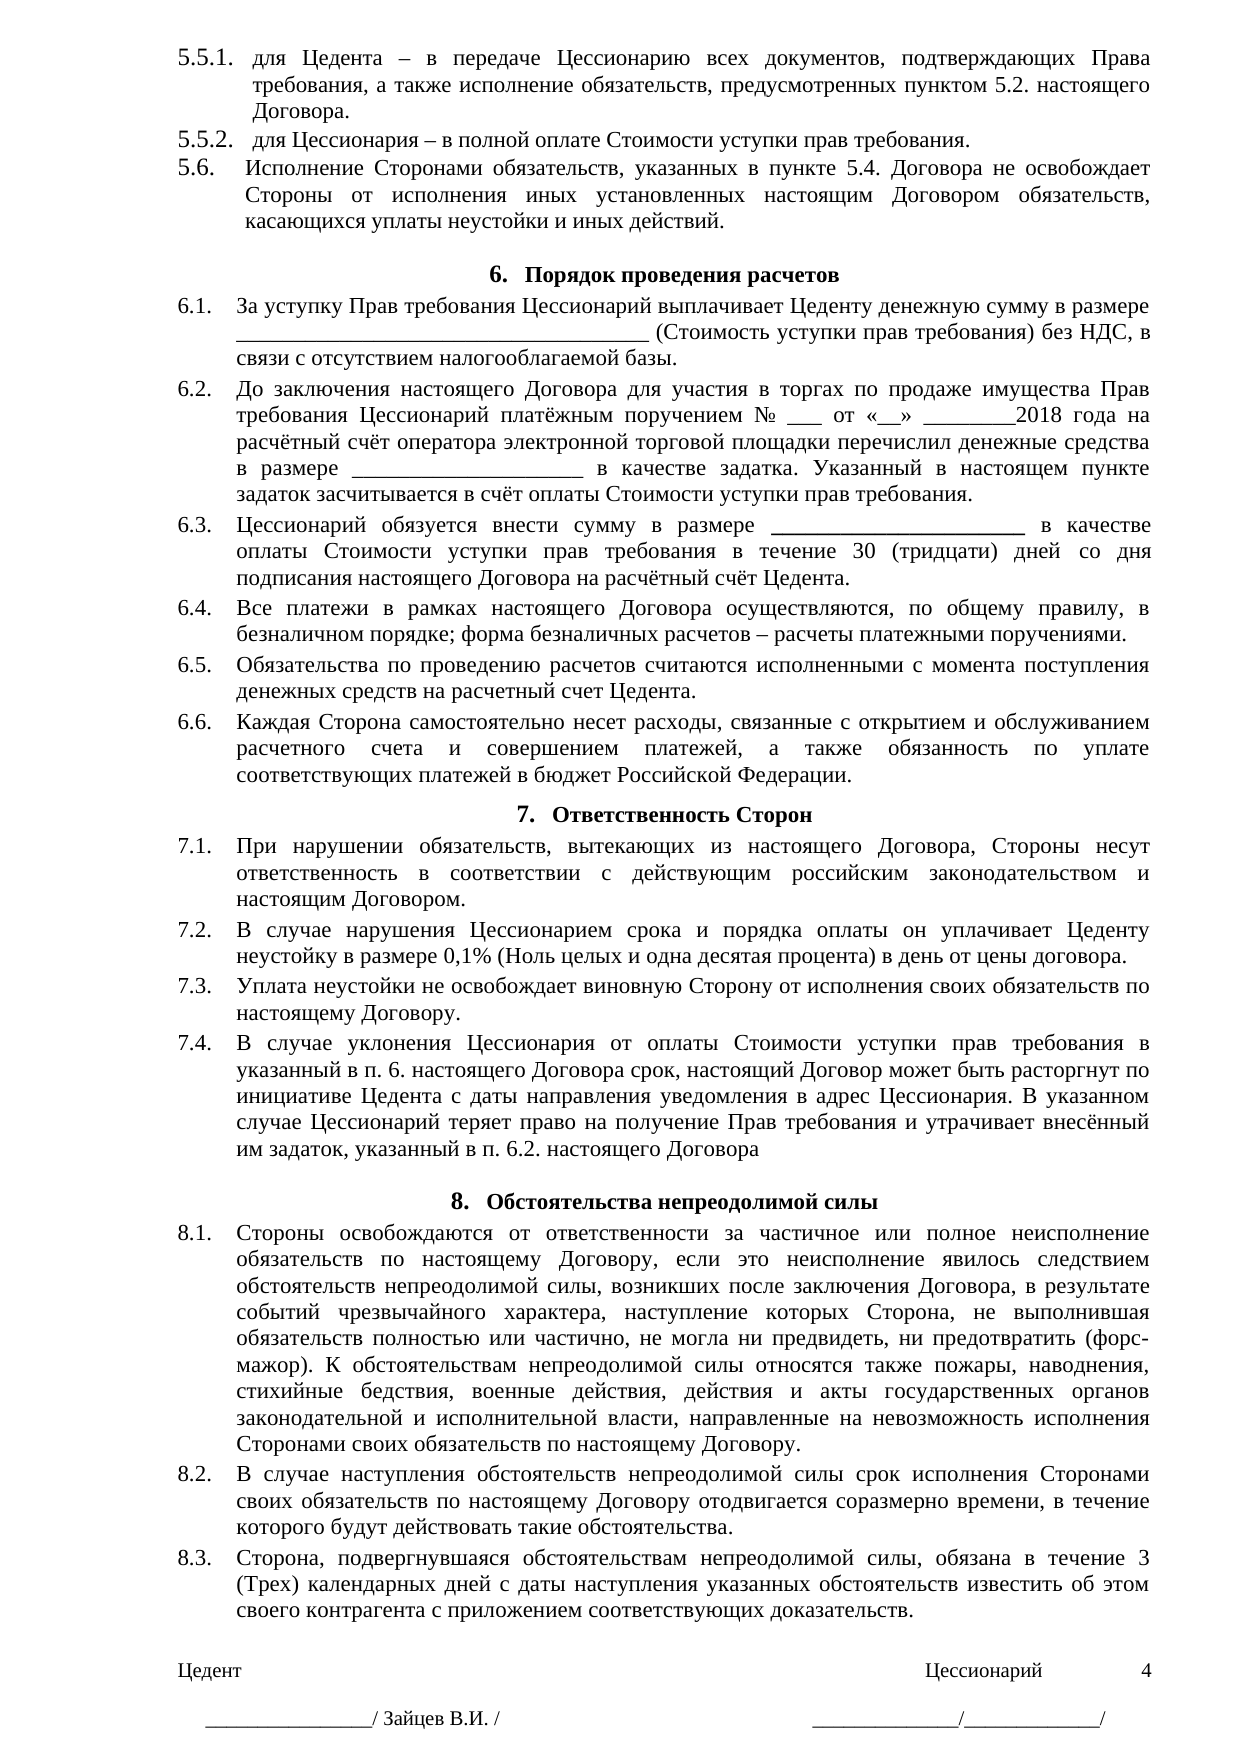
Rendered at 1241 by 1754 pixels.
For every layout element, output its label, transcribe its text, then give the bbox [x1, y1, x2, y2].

list В случае нарушения Цессионарием срока и порядка оплаты он уплачивает Цеденту неустойку в размере 0,1% (Ноль целых и одна десятая процента) в день от цены договора. [177, 916, 1152, 968]
list Обстоятельства непреодолимой силы [177, 1186, 1152, 1215]
list Стороны освобождаются от ответственности за частичное или полное неисполнение обязательств по настоящему Договору, если это неисполнение явилось следствием обстоятельств непреодолимой силы, возникших после заключения Договора, в результате событий чрезвычайного характера, наступление которых Сторона, не выполнившая обязательств полностью или частично, не могла ни предвидеть, ни предотвратить (форс-мажор). К обстоятельствам непреодолимой силы относятся также пожары, наводнения, стихийные бедствия, военные действия, действия и акты государственных органов законодательной и исполнительной власти, направленные на невозможность исполнения Сторонами своих обязательств по настоящему Договору. [177, 1219, 1152, 1456]
list для Цессионария – в полной оплате Стоимости уступки прав требования. [177, 124, 1152, 152]
list Ответственность Сторон [177, 799, 1152, 828]
list За уступку Прав требования Цессионарий выплачивает Цеденту денежную сумму в размере ____________________________________ (Стоимость уступки прав требования) без НДС, в связи с отсутствием налогооблагаемой базы. [177, 292, 1152, 371]
list Уплата неустойки не освобождает виновную Сторону от исполнения своих обязательств по настоящему Договору. [177, 972, 1152, 1025]
list До заключения настоящего Договора для участия в торгах по продаже имущества Прав требования Цессионарий платёжным поручением № ___ от «__» ________2018 года на расчётный счёт оператора электронной торговой площадки перечислил денежные средства в размере ____________________ в качестве задатка. Указанный в настоящем пункте задаток засчитывается в счёт оплаты Стоимости уступки прав требования. [177, 375, 1152, 507]
list Каждая Сторона самостоятельно несет расходы, связанные с открытием и обслуживанием расчетного счета и совершением платежей, а также обязанность по уплате соответствующих платежей в бюджет Российской Федерации. [177, 708, 1152, 787]
list При нарушении обязательств, вытекающих из настоящего Договора, Стороны несут ответственность в соответствии с действующим российским законодательством и настоящим Договором. [177, 832, 1152, 911]
list В случае уклонения Цессионария от оплаты Стоимости уступки прав требования в указанный в п. 6. настоящего Договора срок, настоящий Договор может быть расторгнут по инициативе Цедента с даты направления уведомления в адрес Цессионария. В указанном случае Цессионарий теряет право на получение Прав требования и утрачивает внесённый им задаток, указанный в п. 6.2. настоящего Договора [177, 1029, 1152, 1161]
list Обязательства по проведению расчетов считаются исполненными с момента поступления денежных средств на расчетный счет Цедента. [177, 651, 1152, 704]
list Исполнение Сторонами обязательств, указанных в пункте 5.4. Договора не освобождает Стороны от исполнения иных установленных настоящим Договором обязательств, касающихся уплаты неустойки и иных действий. [177, 152, 1152, 234]
list Все платежи в рамках настоящего Договора осуществляются, по общему правилу, в безналичном порядке; форма безналичных расчетов – расчеты платежными поручениями. [177, 594, 1152, 647]
list Сторона, подвергнувшаяся обстоятельствам непреодолимой силы, обязана в течение 3 (Трех) календарных дней с даты наступления указанных обстоятельств известить об этом своего контрагента с приложением соответствующих доказательств. [177, 1544, 1152, 1623]
list В случае наступления обстоятельств непреодолимой силы срок исполнения Сторонами своих обязательств по настоящему Договору отодвигается соразмерно времени, в течение которого будут действовать такие обстоятельства. [177, 1460, 1152, 1539]
list для Цедента – в передаче Цессионарию всех документов, подтверждающих Права требования, а также исполнение обязательств, предусмотренных пунктом 5.2. настоящего Договора. [177, 42, 1152, 124]
list Порядок проведения расчетов [177, 259, 1152, 288]
list Цессионарий обязуется внести сумму в размере ______________________ в качестве оплаты Стоимости уступки прав требования в течение 30 (тридцати) дней со дня подписания настоящего Договора на расчётный счёт Цедента. [177, 511, 1152, 590]
